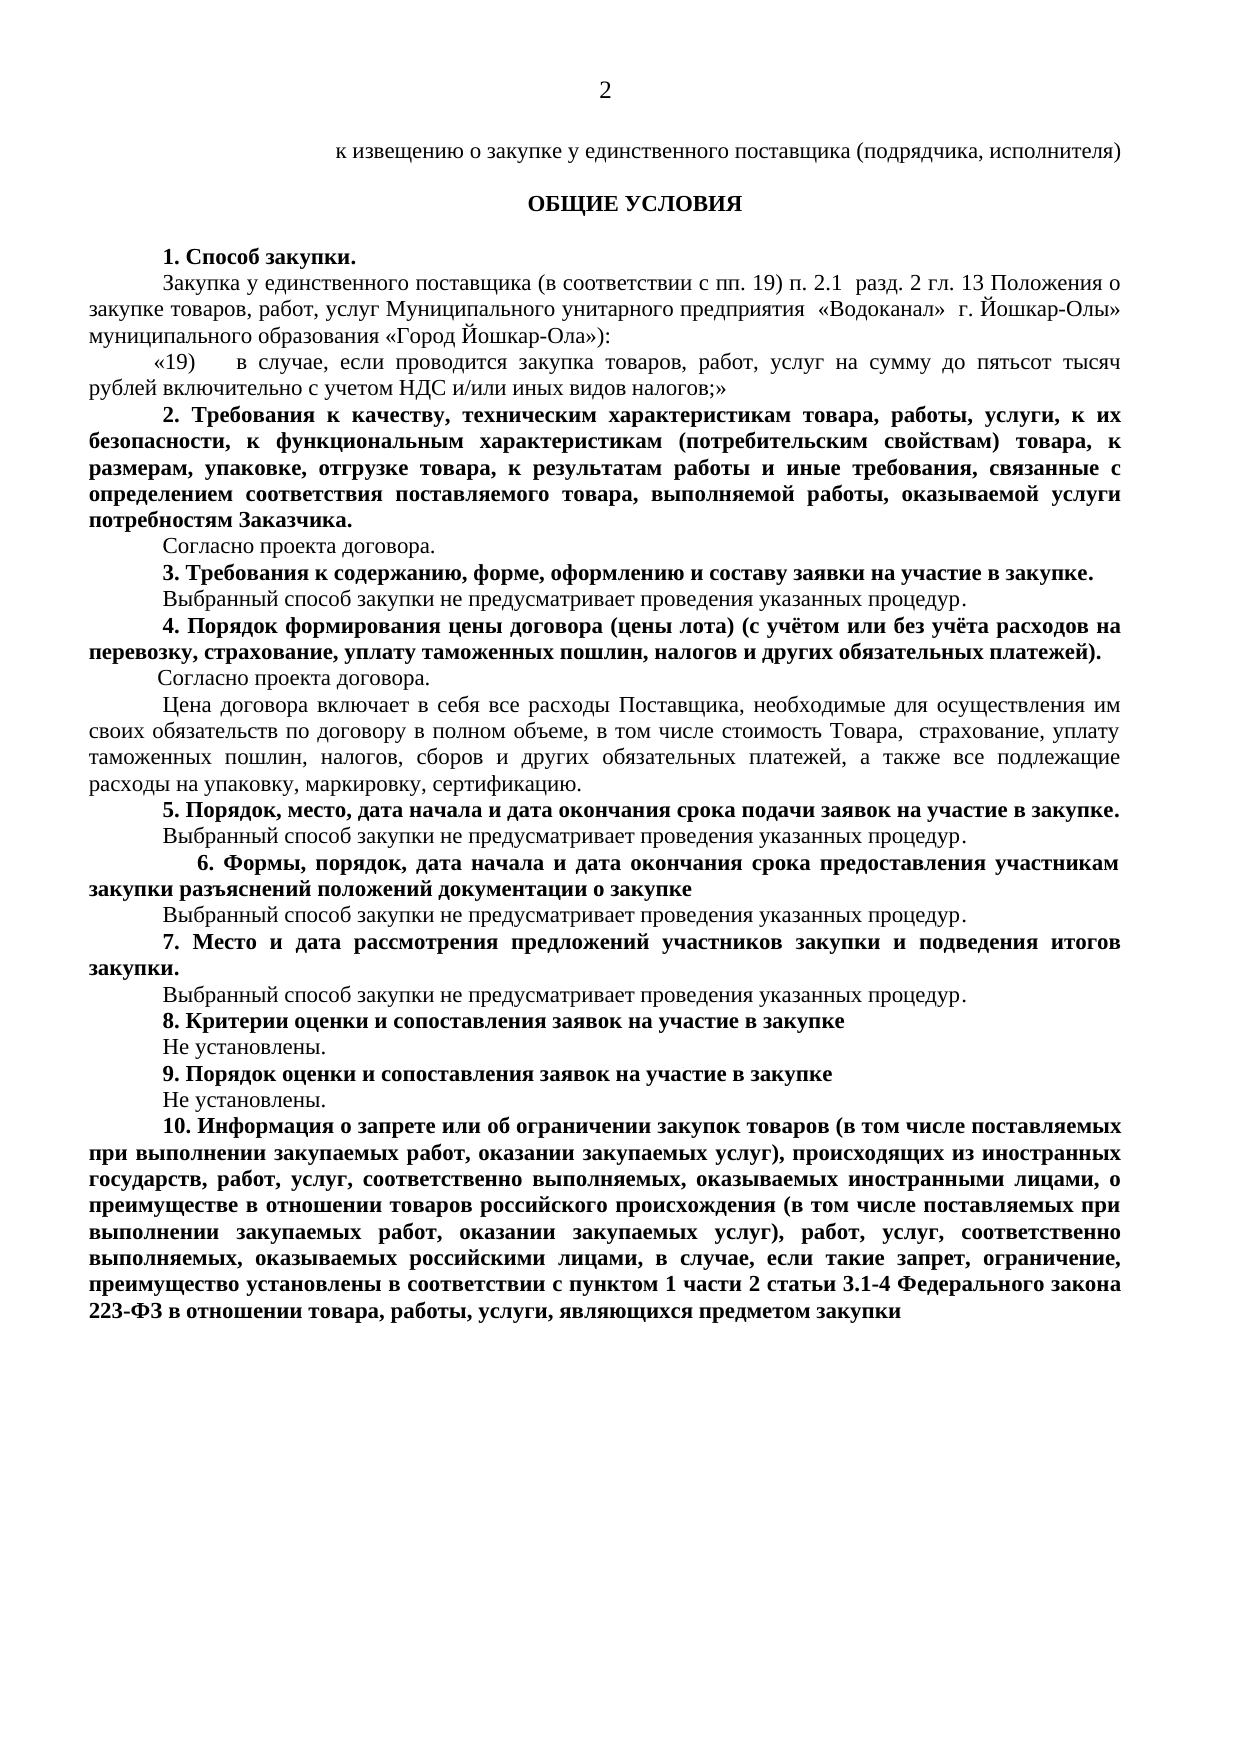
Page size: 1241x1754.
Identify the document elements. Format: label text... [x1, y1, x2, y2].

text ОБЩИЕ УСЛОВИЯ [88, 190, 1122, 216]
text 4. Порядок формирования цены договора (цены лота) (с учётом или без учёта расходов на перевозку, страхование, уплату таможенных пошлин, налогов и других обязательных платежей). [88, 612, 1122, 664]
text к извещению о закупке у единственного поставщика (подрядчика, исполнителя) [88, 137, 1122, 164]
text Выбранный способ закупки не предусматривает проведения указанных процедур. [88, 902, 1122, 928]
text Цена договора включает в себя все расходы Поставщика, необходимые для осуществления им своих обязательств по договору в полном объеме, в том числе стоимость Товара, страхование, уплату таможенных пошлин, налогов, сборов и других обязательных платежей, а также все подлежащие расходы на упаковку, маркировку, сертификацию. [88, 691, 1122, 796]
text 10. Информация о запрете или об ограничении закупок товаров (в том числе поставляемых при выполнении закупаемых работ, оказании закупаемых услуг), происходящих из иностранных государств, работ, услуг, соответственно выполняемых, оказываемых иностранными лицами, о преимуществе в отношении товаров российского происхождения (в том числе поставляемых при выполнении закупаемых работ, оказании закупаемых услуг), работ, услуг, соответственно выполняемых, оказываемых российскими лицами, в случае, если такие запрет, ограничение, преимущество установлены в соответствии с пунктом 1 части 2 статьи 3.1-4 Федерального закона 223-ФЗ в отношении товара, работы, услуги, являющихся предметом закупки [88, 1112, 1122, 1323]
list 1. Способ закупки. [88, 243, 1122, 269]
text 7. Место и дата рассмотрения предложений участников закупки и подведения итогов закупки. [88, 928, 1122, 981]
text 6. Формы, порядок, дата начала и дата окончания срока предоставления участникам закупки разъяснений положений документации о закупке [88, 849, 1122, 902]
list 5. Порядок, место, дата начала и дата окончания срока подачи заявок на участие в закупке. [88, 796, 1122, 822]
list 2. Требования к качеству, техническим характеристикам товара, работы, услуги, к их безопасности, к функциональным характеристикам (потребительским свойствам) товара, к размерам, упаковке, отгрузке товара, к результатам работы и иные требования, связанные с определением соответствия поставляемого товара, выполняемой работы, оказываемой услуги потребностям Заказчика. [88, 401, 1122, 533]
text Не установлены. [88, 1086, 1122, 1112]
text 8. Критерии оценки и сопоставления заявок на участие в закупке [88, 1007, 1122, 1033]
list Выбранный способ закупки не предусматривает проведения указанных процедур. [88, 585, 1122, 612]
list Выбранный способ закупки не предусматривает проведения указанных процедур. [88, 822, 1122, 849]
list 3. Требования к содержанию, форме, оформлению и составу заявки на участие в закупке. [88, 559, 1122, 585]
text Не установлены. [88, 1033, 1122, 1060]
text 9. Порядок оценки и сопоставления заявок на участие в закупке [88, 1060, 1122, 1086]
text Закупка у единственного поставщика (в соответствии с пп. 19) п. 2.1 разд. 2 гл. 13 Положения о закупке товаров, работ, услуг Муниципального унитарного предприятия «Водоканал» г. Йошкар-Олы» муниципального образования «Город Йошкар-Ола»): [88, 269, 1122, 348]
list Согласно проекта договора. [88, 533, 1122, 559]
text Согласно проекта договора. [88, 664, 1122, 691]
text Выбранный способ закупки не предусматривает проведения указанных процедур. [88, 981, 1122, 1007]
text «19) в случае, если проводится закупка товаров, работ, услуг на сумму до пятьсот тысяч рублей включительно с учетом НДС и/или иных видов налогов;» [88, 348, 1122, 401]
